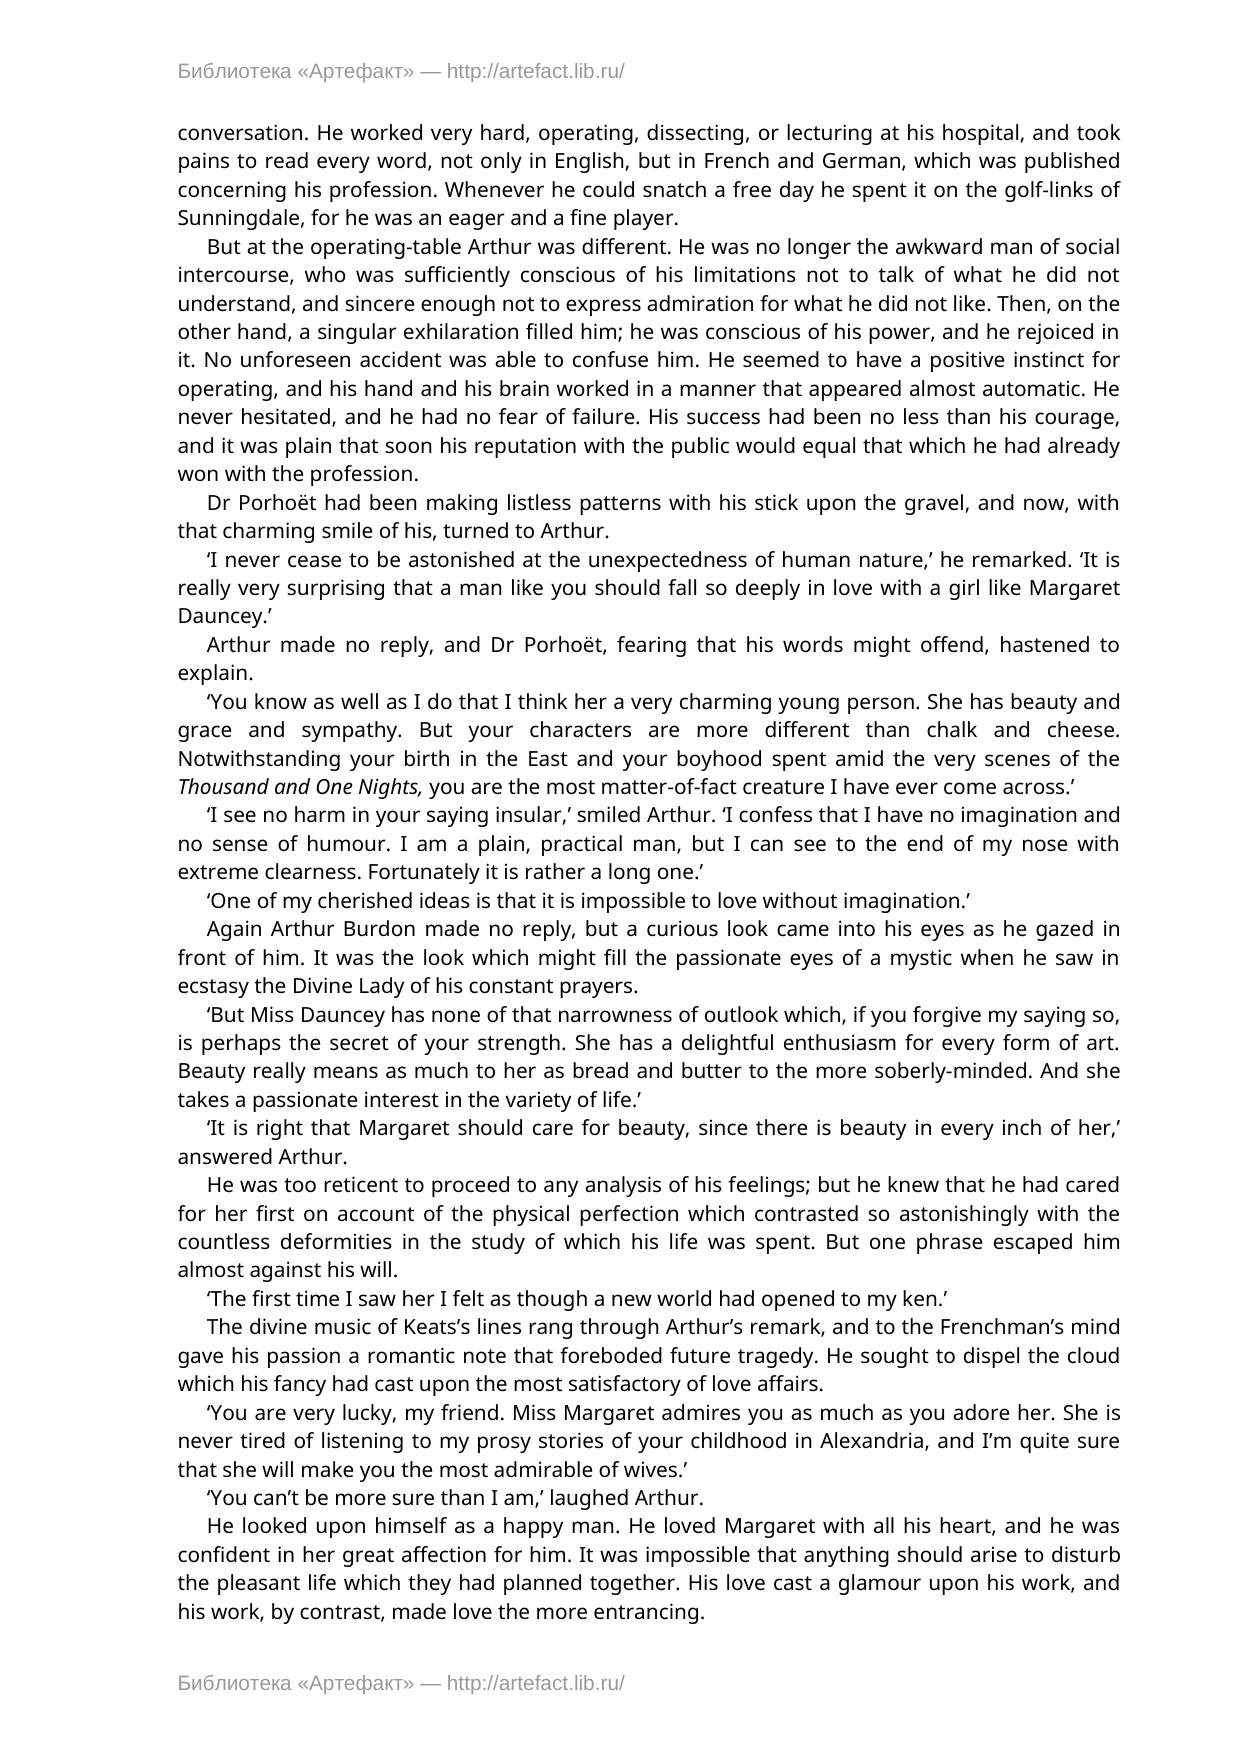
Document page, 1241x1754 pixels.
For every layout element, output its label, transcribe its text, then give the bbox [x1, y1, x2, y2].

text Arthur made no reply, and Dr Porhoët, fearing that his words might offend, hastened to explain. [177, 630, 1122, 687]
text Again Arthur Burdon made no reply, but a curious look came into his eyes as he gazed in front of him. It was the look which might fill the passionate eyes of a mystic when he saw in ecstasy the Divine Lady of his constant prayers. [177, 914, 1122, 1000]
text ‘One of my cherished ideas is that it is impossible to love without imagination.’ [177, 886, 1122, 914]
text ‘The first time I saw her I felt as though a new world had opened to my ken.’ [177, 1284, 1122, 1312]
text Dr Porhoët had been making listless patterns with his stick upon the gravel, and now, with that charming smile of his, turned to Arthur. [177, 488, 1122, 545]
text The divine music of Keats’s lines rang through Arthur’s remark, and to the Frenchman’s mind gave his passion a romantic note that foreboded future tragedy. He sought to dispel the cloud which his fancy had cast upon the most satisfactory of love affairs. [177, 1312, 1122, 1398]
text ‘It is right that Margaret should care for beauty, since there is beauty in every inch of her,’ answered Arthur. [177, 1113, 1122, 1170]
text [177, 118, 1122, 232]
text ‘But Miss Dauncey has none of that narrowness of outlook which, if you forgive my saying so, is perhaps the secret of your strength. She has a delightful enthusiasm for every form of art. Beauty really means as much to her as bread and butter to the more soberly-minded. And she takes a passionate interest in the variety of life.’ [177, 1000, 1122, 1113]
text ‘You know as well as I do that I think her a very charming young person. She has beauty and grace and sympathy. But your characters are more different than chalk and cheese. Notwithstanding your birth in the East and your boyhood spent amid the very scenes of the Thousand and One Nights, you are the most matter-of-fact creature I have ever come across.’ [177, 687, 1122, 801]
text He was too reticent to proceed to any analysis of his feelings; but he knew that he had cared for her first on account of the physical perfection which contrasted so astonishingly with the countless deformities in the study of which his life was spent. But one phrase escaped him almost against his will. [177, 1170, 1122, 1284]
text ‘You can’t be more sure than I am,’ laughed Arthur. [177, 1483, 1122, 1512]
text ‘I never cease to be astonished at the unexpectedness of human nature,’ he remarked. ‘It is really very surprising that a man like you should fall so deeply in love with a girl like Margaret Dauncey.’ [177, 545, 1122, 630]
text But at the operating-table Arthur was different. He was no longer the awkward man of social intercourse, who was sufficiently conscious of his limitations not to talk of what he did not understand, and sincere enough not to express admiration for what he did not like. Then, on the other hand, a singular exhilaration filled him; he was conscious of his power, and he rejoiced in it. No unforeseen accident was able to confuse him. He seemed to have a positive instinct for operating, and his hand and his brain worked in a manner that appeared almost automatic. He never hesitated, and he had no fear of failure. His success had been no less than his courage, and it was plain that soon his reputation with the public would equal that which he had already won with the profession. [177, 232, 1122, 488]
text He looked upon himself as a happy man. He loved Margaret with all his heart, and he was confident in her great affection for him. It was impossible that anything should arise to disturb the pleasant life which they had planned together. His love cast a glamour upon his work, and his work, by contrast, made love the more entrancing. [177, 1512, 1122, 1625]
text ‘I see no harm in your saying insular,’ smiled Arthur. ‘I confess that I have no imagination and no sense of humour. I am a plain, practical man, but I can see to the end of my nose with extreme clearness. Fortunately it is rather a long one.’ [177, 801, 1122, 886]
text ‘You are very lucky, my friend. Miss Margaret admires you as much as you adore her. She is never tired of listening to my prosy stories of your childhood in Alexandria, and I’m quite sure that she will make you the most admirable of wives.’ [177, 1398, 1122, 1483]
